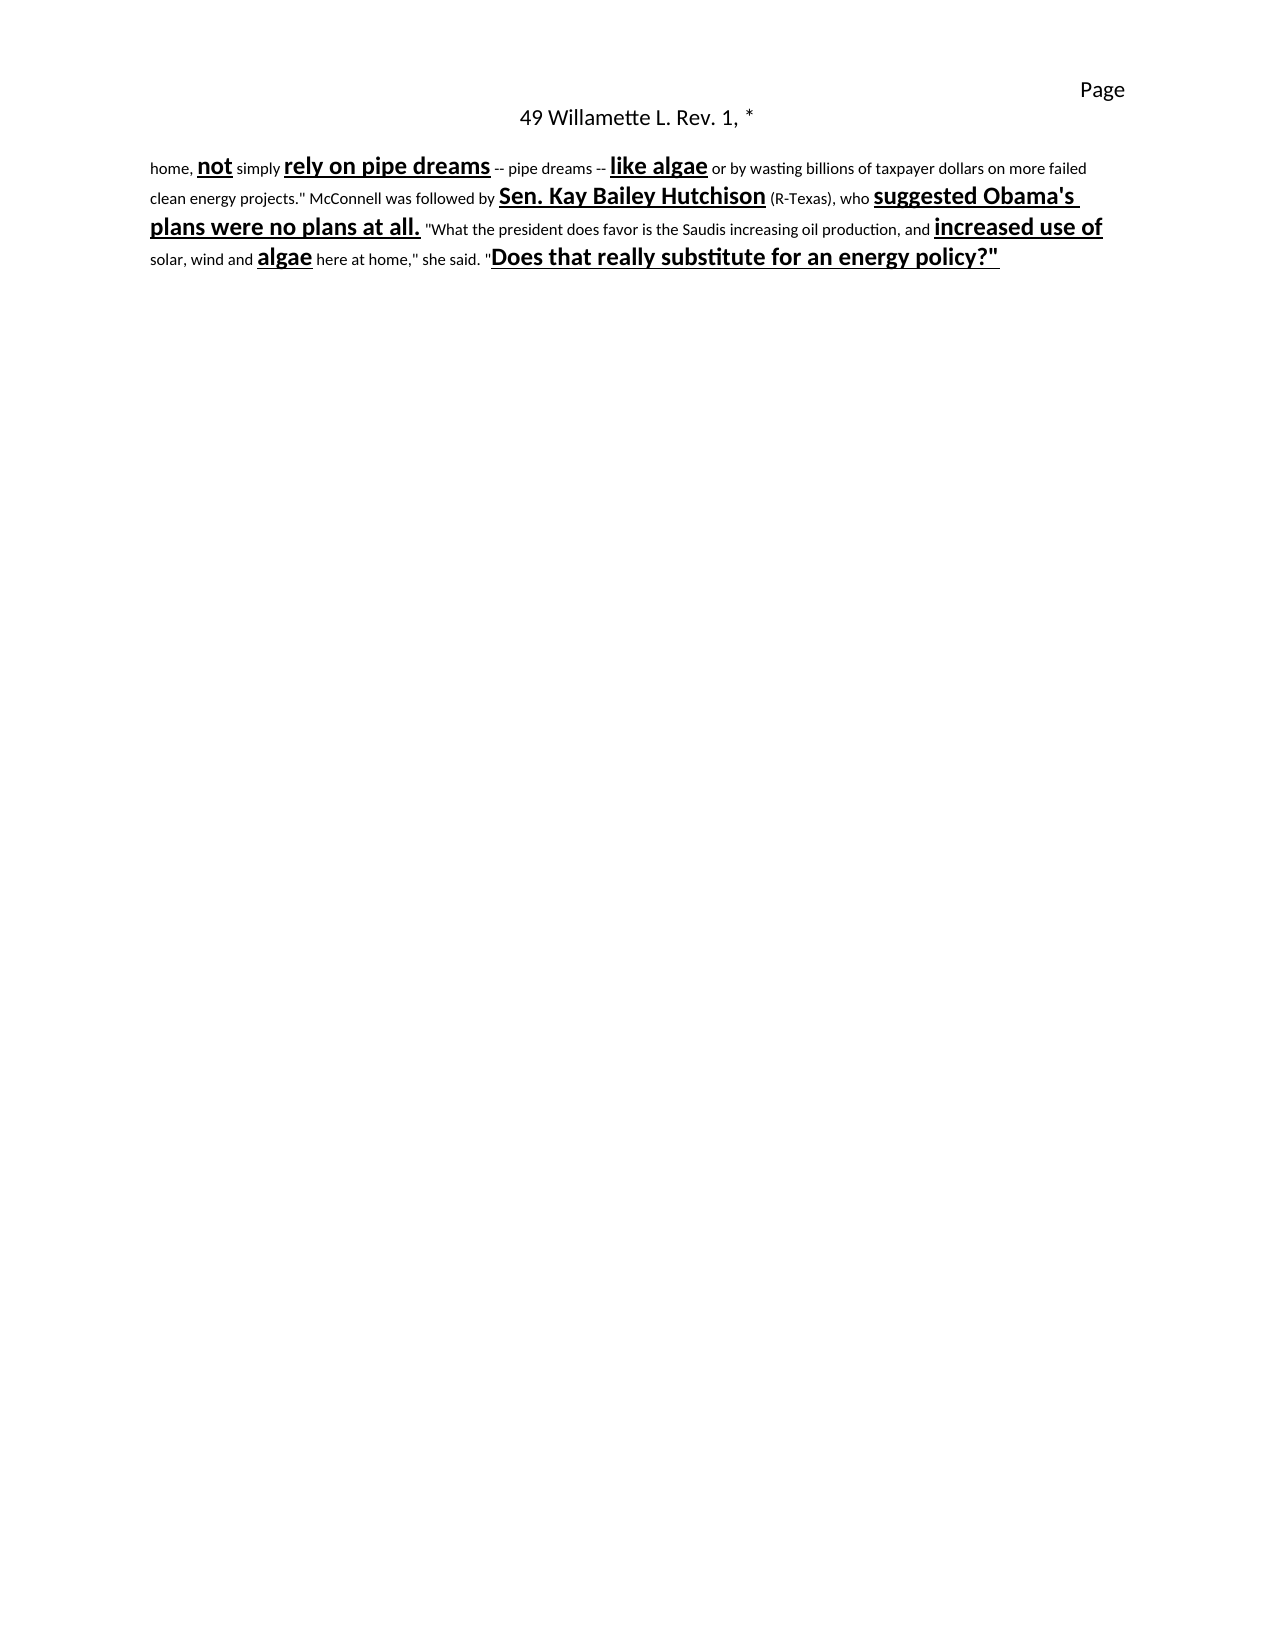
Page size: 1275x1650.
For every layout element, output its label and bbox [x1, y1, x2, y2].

text [150, 150, 1125, 272]
